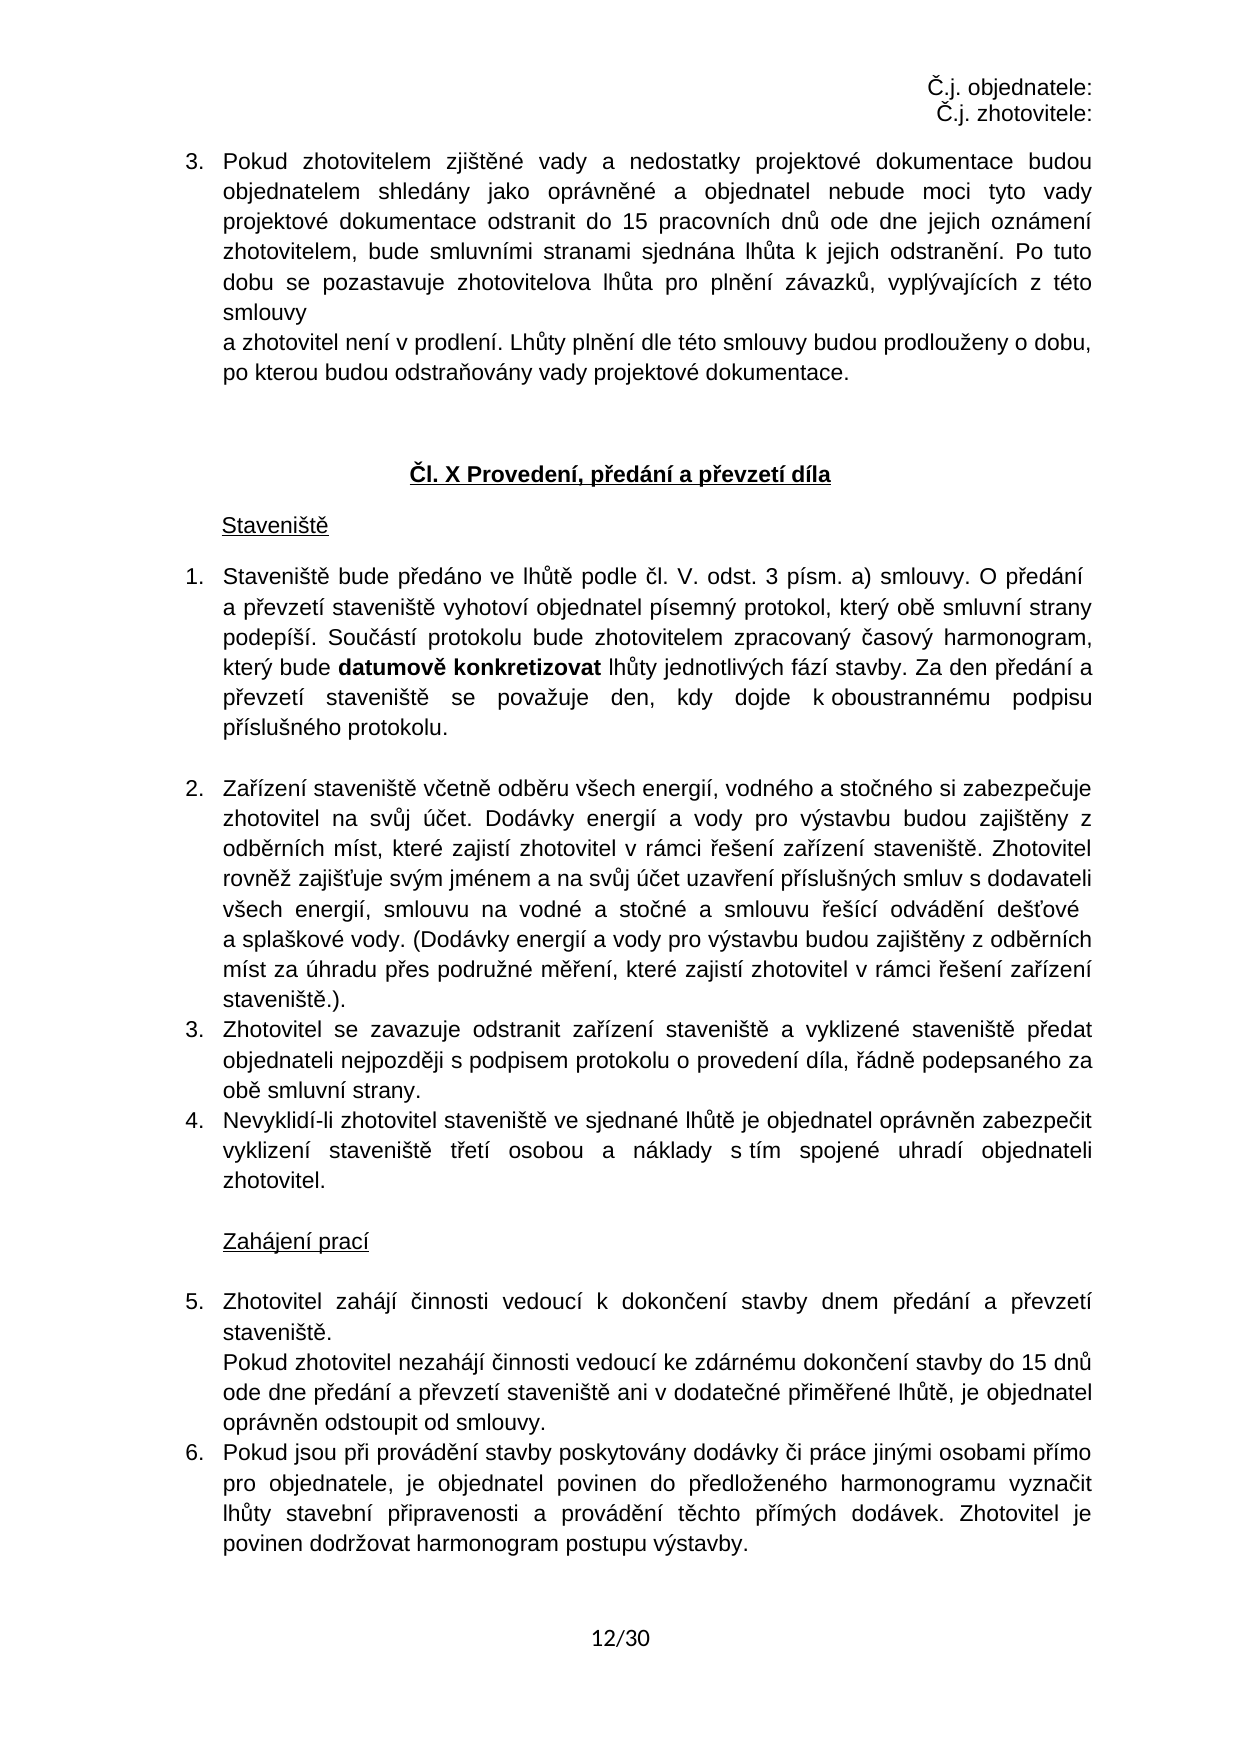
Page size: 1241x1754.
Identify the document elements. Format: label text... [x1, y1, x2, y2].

list Pokud zhotovitelem zjištěné vady a nedostatky projektové dokumentace budou objednatelem shledány jako oprávněné a objednatel nebude moci tyto vady projektové dokumentace odstranit do 15 pracovních dnů ode dne jejich oznámení zhotovitelem, bude smluvními stranami sjednána lhůta k jejich odstranění. Po tuto dobu se pozastavuje zhotovitelova lhůta pro plnění závazků, vyplývajících z této smlouvy a zhotovitel není v prodlení. Lhůty plnění dle této smlouvy budou prodlouženy o dobu, po kterou budou odstraňovány vady projektové dokumentace. [185, 148, 1093, 385]
list Pokud jsou při provádění stavby poskytovány dodávky či práce jinými osobami přímo pro objednatele, je objednatel povinen do předloženého harmonogramu vyznačit lhůty stavební připravenosti a provádění těchto přímých dodávek. Zhotovitel je povinen dodržovat harmonogram postupu výstavby. [185, 1439, 1093, 1556]
list Nevyklidí-li zhotovitel staveniště ve sjednané lhůtě je objednatel oprávněn zabezpečit vyklizení staveniště třetí osobou a náklady s tím spojené uhradí objednateli zhotovitel. [185, 1107, 1093, 1194]
text Čl. X Provedení, předání a převzetí díla [148, 461, 1093, 487]
list Zahájení prací [223, 1228, 1093, 1254]
list Zařízení staveniště včetně odběru všech energií, vodného a stočného si zabezpečuje zhotovitel na svůj účet. Dodávky energií a vody pro výstavbu budou zajištěny z odběrních míst, které zajistí zhotovitel v rámci řešení zařízení staveniště. Zhotovitel rovněž zajišťuje svým jménem a na svůj účet uzavření příslušných smluv s dodavateli všech energií, smlouvu na vodné a stočné a smlouvu řešící odvádění dešťové a splaškové vody. (Dodávky energií a vody pro výstavbu budou zajištěny z odběrních míst za úhradu přes podružné měření, které zajistí zhotovitel v rámci řešení zařízení staveniště.). [185, 775, 1093, 1012]
text Staveniště [148, 512, 1093, 538]
list Zhotovitel se zavazuje odstranit zařízení staveniště a vyklizené staveniště předat objednateli nejpozději s podpisem protokolu o provedení díla, řádně podepsaného za obě smluvní strany. [185, 1016, 1093, 1103]
list Zhotovitel zahájí činnosti vedoucí k dokončení stavby dnem předání a převzetí staveniště. Pokud zhotovitel nezahájí činnosti vedoucí ke zdárnému dokončení stavby do 15 dnů ode dne předání a převzetí staveniště ani v dodatečné přiměřené lhůtě, je objednatel oprávněn odstoupit od smlouvy. [185, 1288, 1093, 1435]
list Staveniště bude předáno ve lhůtě podle čl. V. odst. 3 písm. a) smlouvy. O předání a převzetí staveniště vyhotoví objednatel písemný protokol, který obě smluvní strany podepíší. Součástí protokolu bude zhotovitelem zpracovaný časový harmonogram, který bude datumově konkretizovat lhůty jednotlivých fází stavby. Za den předání a převzetí staveniště se považuje den, kdy dojde k oboustrannému podpisu příslušného protokolu. [185, 563, 1093, 741]
